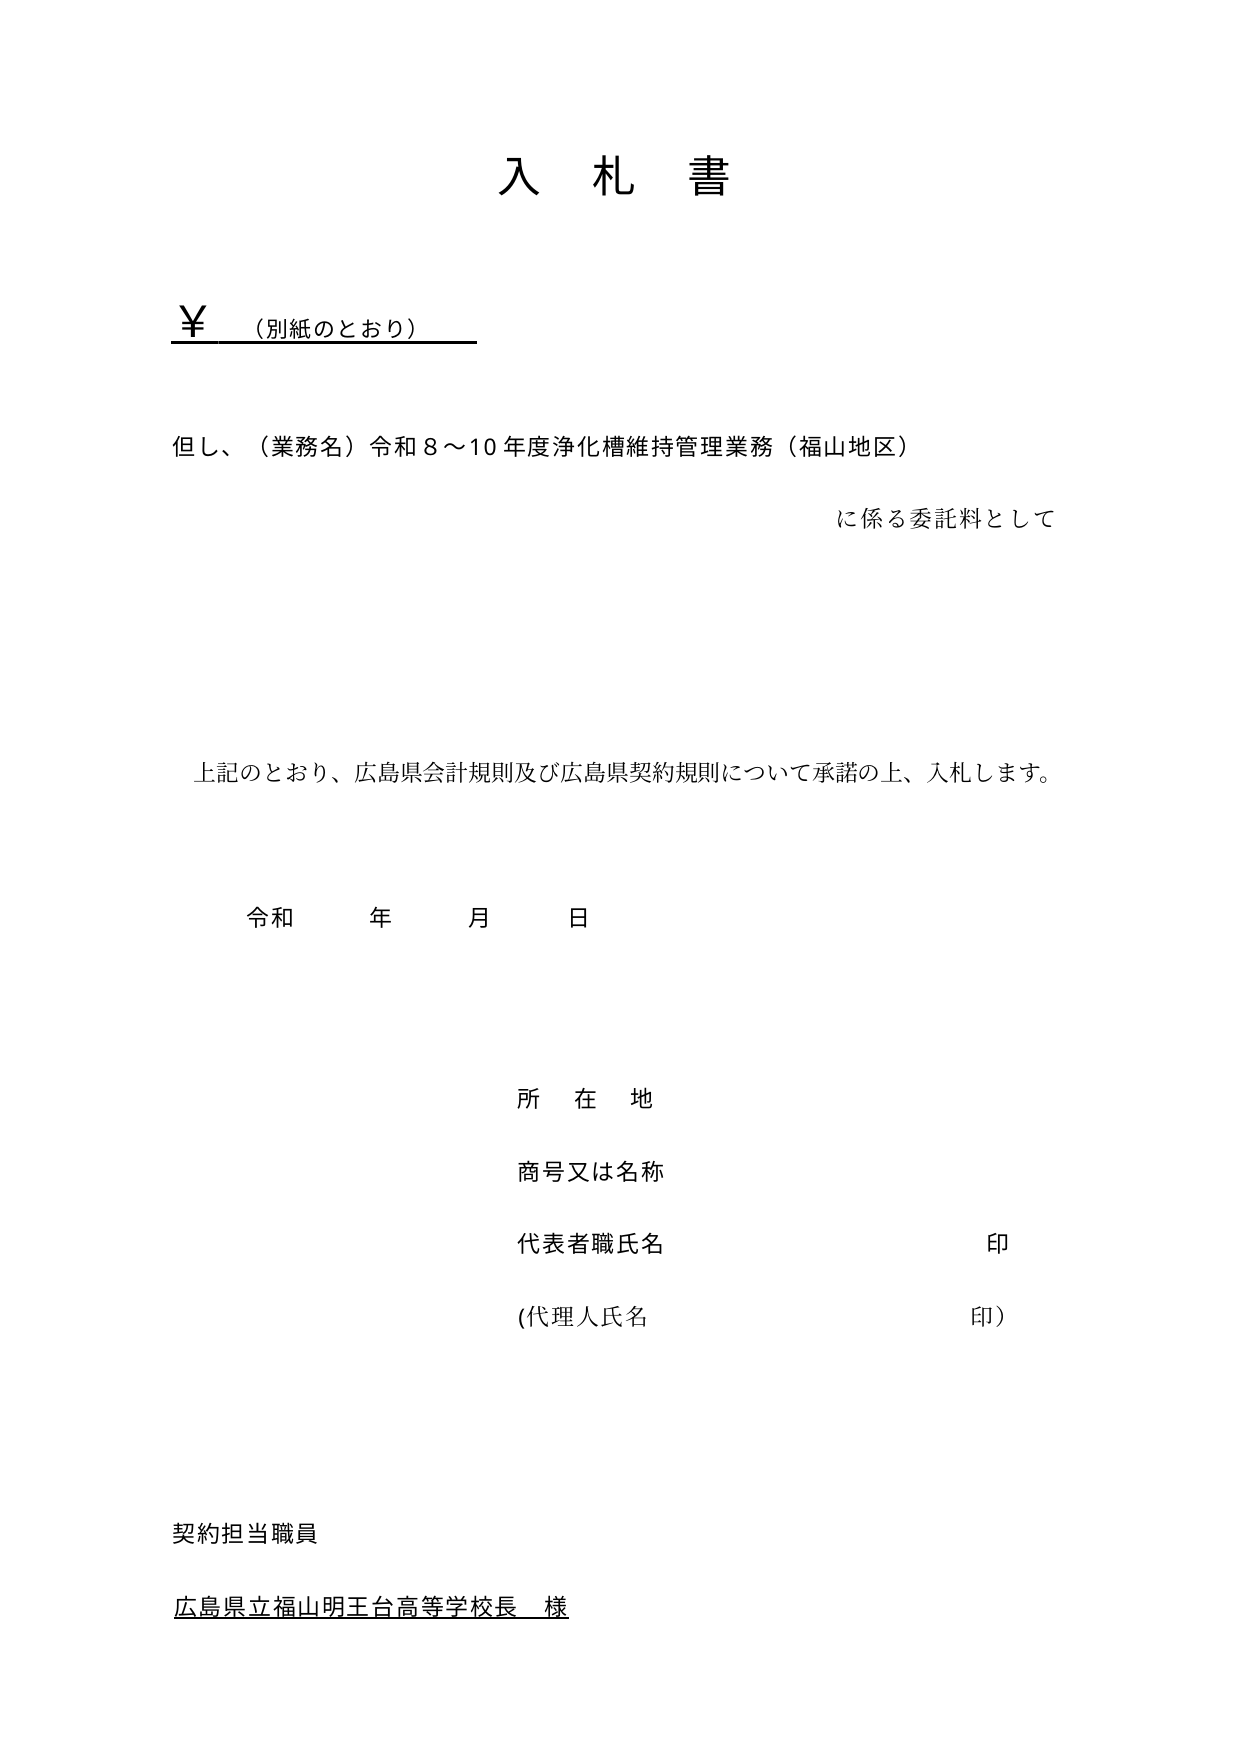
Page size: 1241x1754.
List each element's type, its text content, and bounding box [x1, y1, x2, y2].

text 契約担当職員 [148, 1515, 1092, 1551]
text (代理人氏名 印） [148, 1297, 1092, 1333]
text 商号又は名称 [148, 1152, 1092, 1188]
text 但し、（業務名）令和８～10年度浄化槽維持管理業務（福山地区） [148, 427, 1092, 463]
text 上記のとおり、広島県会計規則及び広島県契約規則について承諾の上、入札します。 [148, 753, 1092, 790]
text 代表者職氏名 印 [148, 1225, 1092, 1261]
text 入 札 書 [148, 137, 1092, 210]
text に係る委託料として [148, 500, 1092, 536]
text 広島県立福山明王台高等学校長 様 [148, 1587, 1092, 1623]
text 令和 年 月 日 [148, 898, 1092, 935]
text 所 在 地 [148, 1080, 1092, 1116]
text ￥ （別紙のとおり） [148, 282, 1092, 355]
